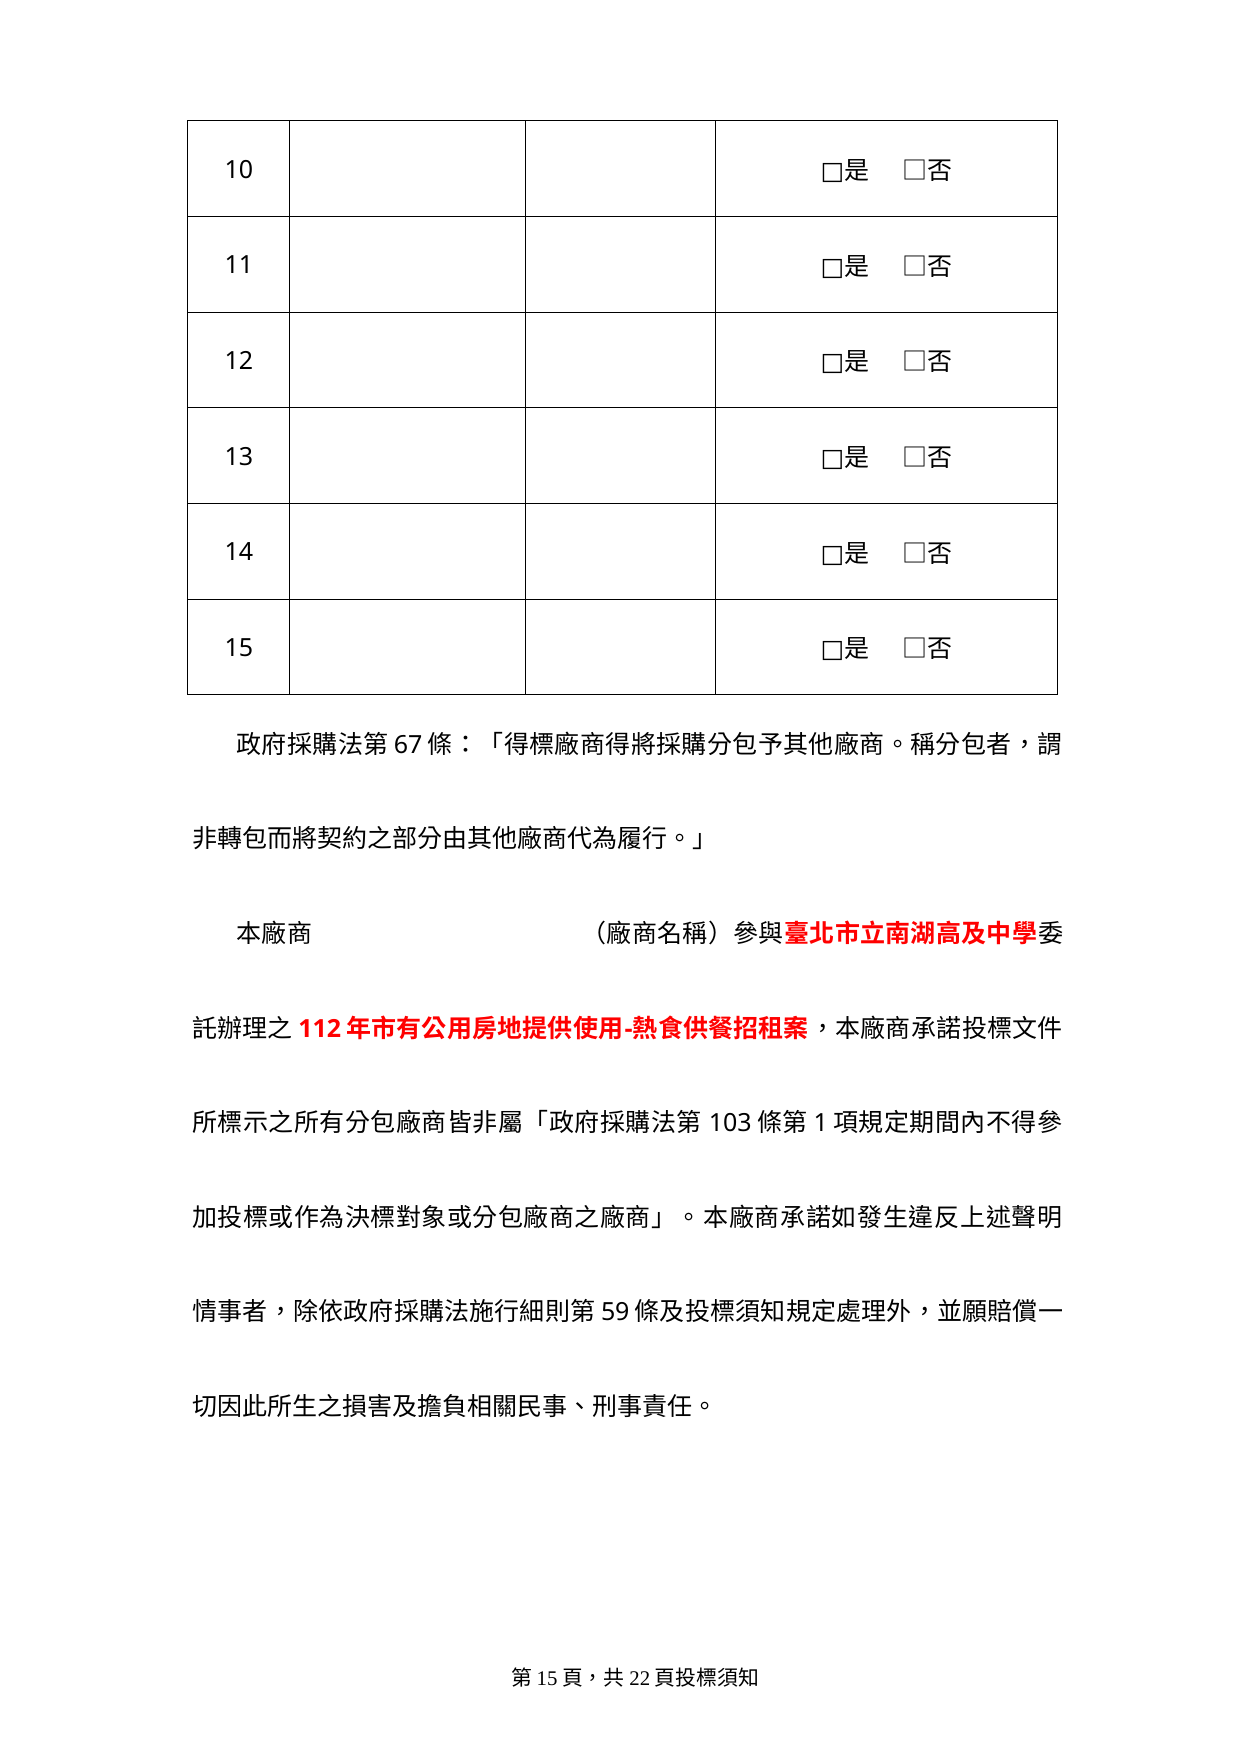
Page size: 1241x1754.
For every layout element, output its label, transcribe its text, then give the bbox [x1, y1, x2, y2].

table_cell [526, 313, 715, 407]
table_cell □是 □否 [716, 504, 1057, 598]
table_cell □是 □否 [716, 408, 1057, 503]
table_cell [290, 600, 525, 694]
table_cell [526, 600, 715, 694]
table_cell [526, 408, 715, 503]
table_cell □是 □否 [716, 313, 1057, 407]
table_cell [290, 313, 525, 407]
table_cell [290, 504, 525, 598]
table_cell 11 [188, 217, 289, 312]
table_cell 12 [188, 313, 289, 407]
table_cell 14 [188, 504, 289, 598]
table_cell [526, 504, 715, 598]
text 政府採購法第67條：「得標廠商得將採購分包予其他廠商。稱分包者，謂非轉包而將契約之部分由其他廠商代為履行。」 [192, 695, 1063, 884]
table_cell 15 [188, 600, 289, 694]
table_cell □是 □否 [716, 121, 1057, 216]
table_cell 13 [188, 408, 289, 503]
table_cell [290, 408, 525, 503]
text 本廠商 （廠商名稱）參與臺北市立南湖高及中學委託辦理之112年市有公用房地提供使用-熱食供餐招租案，本廠商承諾投標文件所標示之所有分包廠商皆非屬「政府採購法第103條第1項規定期間內不得參加投標或作為決標對象或分包廠商之廠商」。本廠商承諾如發生違反上述聲明情事者，除依政府採購法施行細則第59條及投標須知規定處理外，並願賠償一切因此所生之損害及擔負相關民事、刑事責任。 [192, 884, 1063, 1452]
table_cell [526, 121, 715, 216]
table_cell [526, 217, 715, 312]
table_cell □是 □否 [716, 600, 1057, 694]
table_cell 10 [188, 121, 289, 216]
table_cell [290, 217, 525, 312]
table_cell [290, 121, 525, 216]
table_cell □是 □否 [716, 217, 1057, 312]
